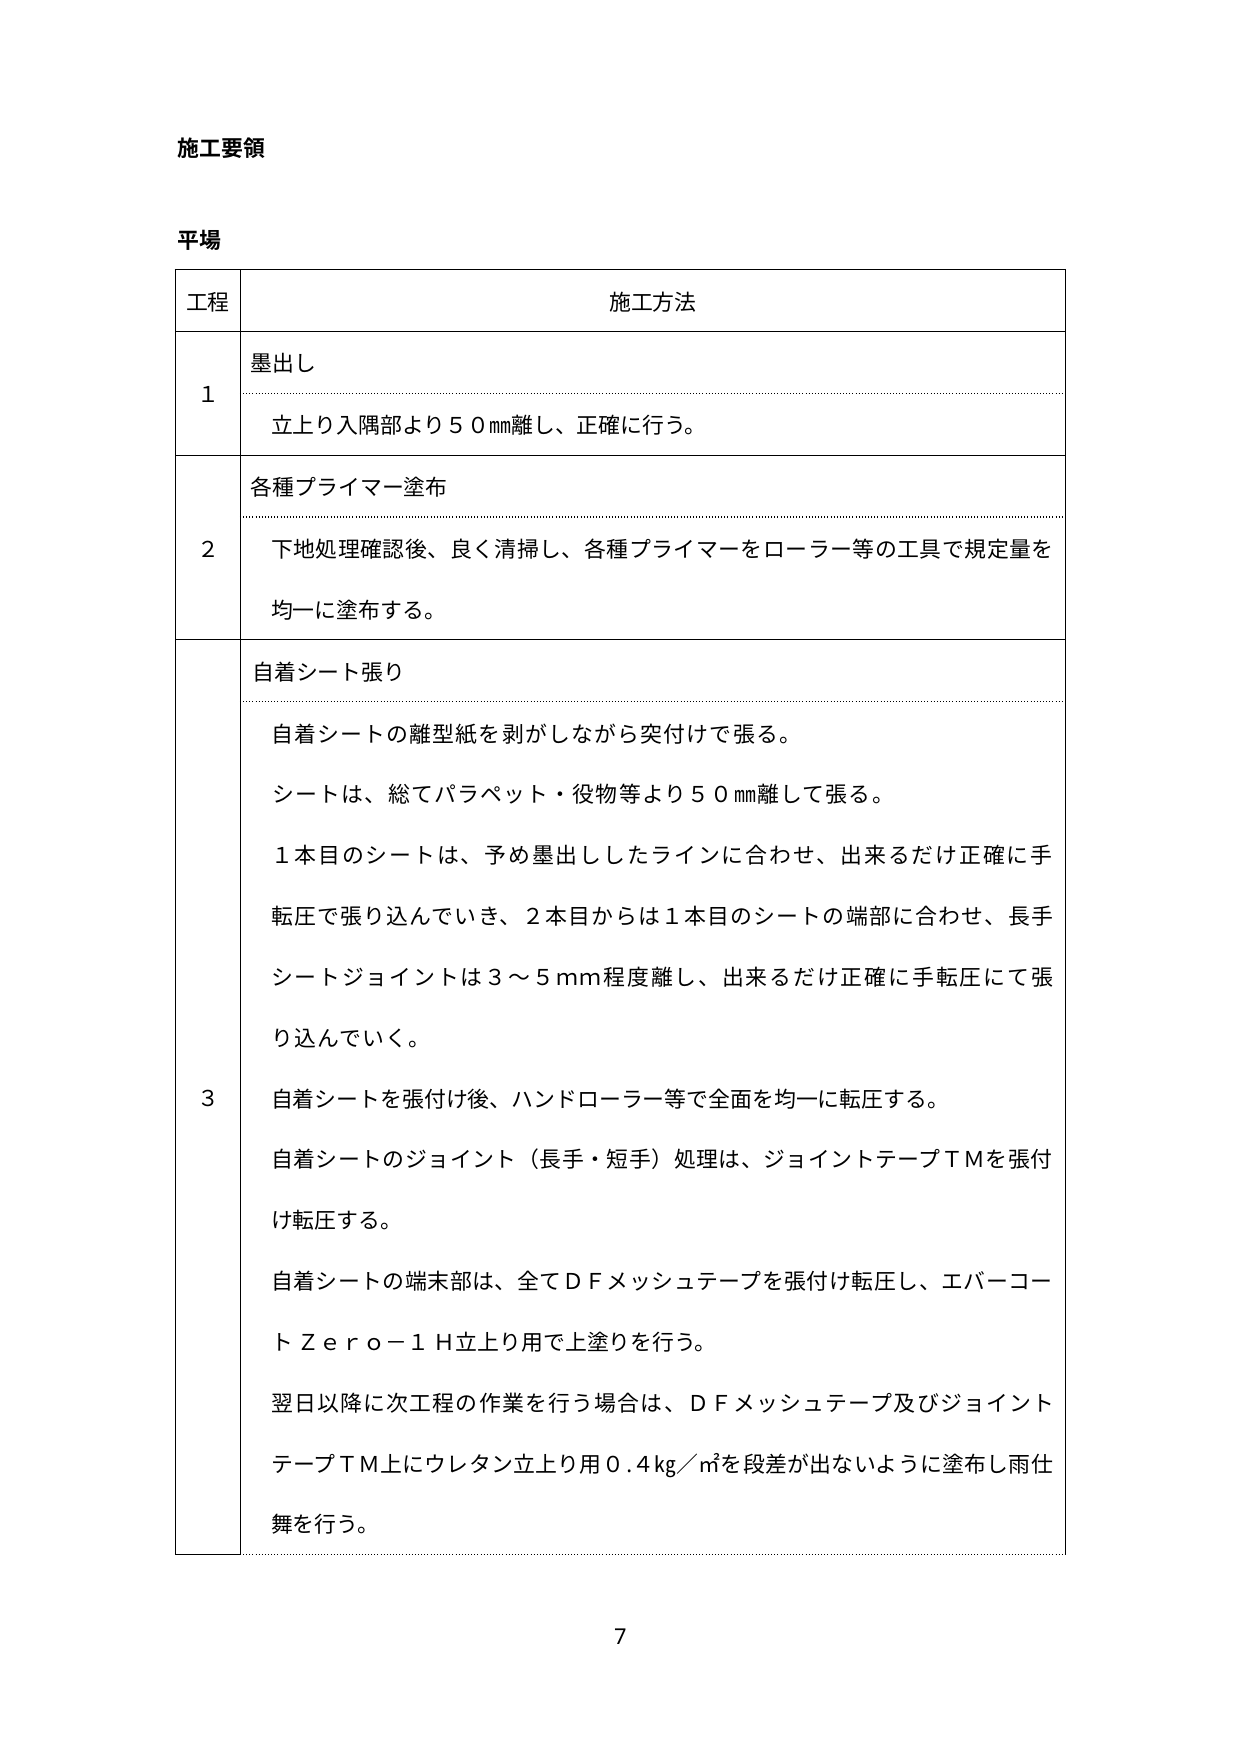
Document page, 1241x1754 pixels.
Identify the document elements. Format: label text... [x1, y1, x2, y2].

table_header 施工方法 [241, 270, 1065, 331]
table_cell 下地処理確認後、良く清掃し、各種プライマーをローラー等の工具で規定量を均一に塗布する。 [241, 516, 1065, 639]
text 平場 [177, 208, 1063, 269]
table_cell 墨出し [241, 332, 1065, 393]
table_cell 立上り入隅部より５０㎜離し、正確に行う。 [241, 393, 1065, 454]
table_cell ２ [176, 456, 240, 639]
text 施工要領 [177, 117, 1063, 178]
table_header 工程 [176, 270, 240, 331]
table_cell １ [176, 332, 240, 454]
table_cell ３ [176, 640, 240, 1554]
table_cell 各種プライマー塗布 [241, 456, 1065, 516]
table_cell 自着シート張り [241, 640, 1065, 701]
table_cell 自着シートの離型紙を剥がしながら突付けで張る。 シートは、総てパラペット・役物等より５０㎜離して張る。 １本目のシートは、予め墨出ししたラインに合わせ、出来るだけ正確に手転圧で張り込んでいき、２本目からは１本目のシートの端部に合わせ、長手シートジョイントは３～５ｍｍ程度離し、出来るだけ正確に手転圧にて張り込んでいく。 自着シートを張付け後、ハンドローラー等で全面を均一に転圧する。 自着シートのジョイント（長手・短手）処理は、ジョイントテープＴＭを張付け転圧する。 自着シートの端末部は、全てＤＦメッシュテープを張付け転圧し、エバーコート Ｚｅｒｏ－１ Ｈ立上り用で上塗りを行う。 翌日以降に次工程の作業を行う場合は、ＤＦメッシュテープ及びジョイントテープＴＭ上にウレタン立上り用０.４㎏／㎡を段差が出ないように塗布し雨仕舞を行う。 [241, 701, 1065, 1554]
